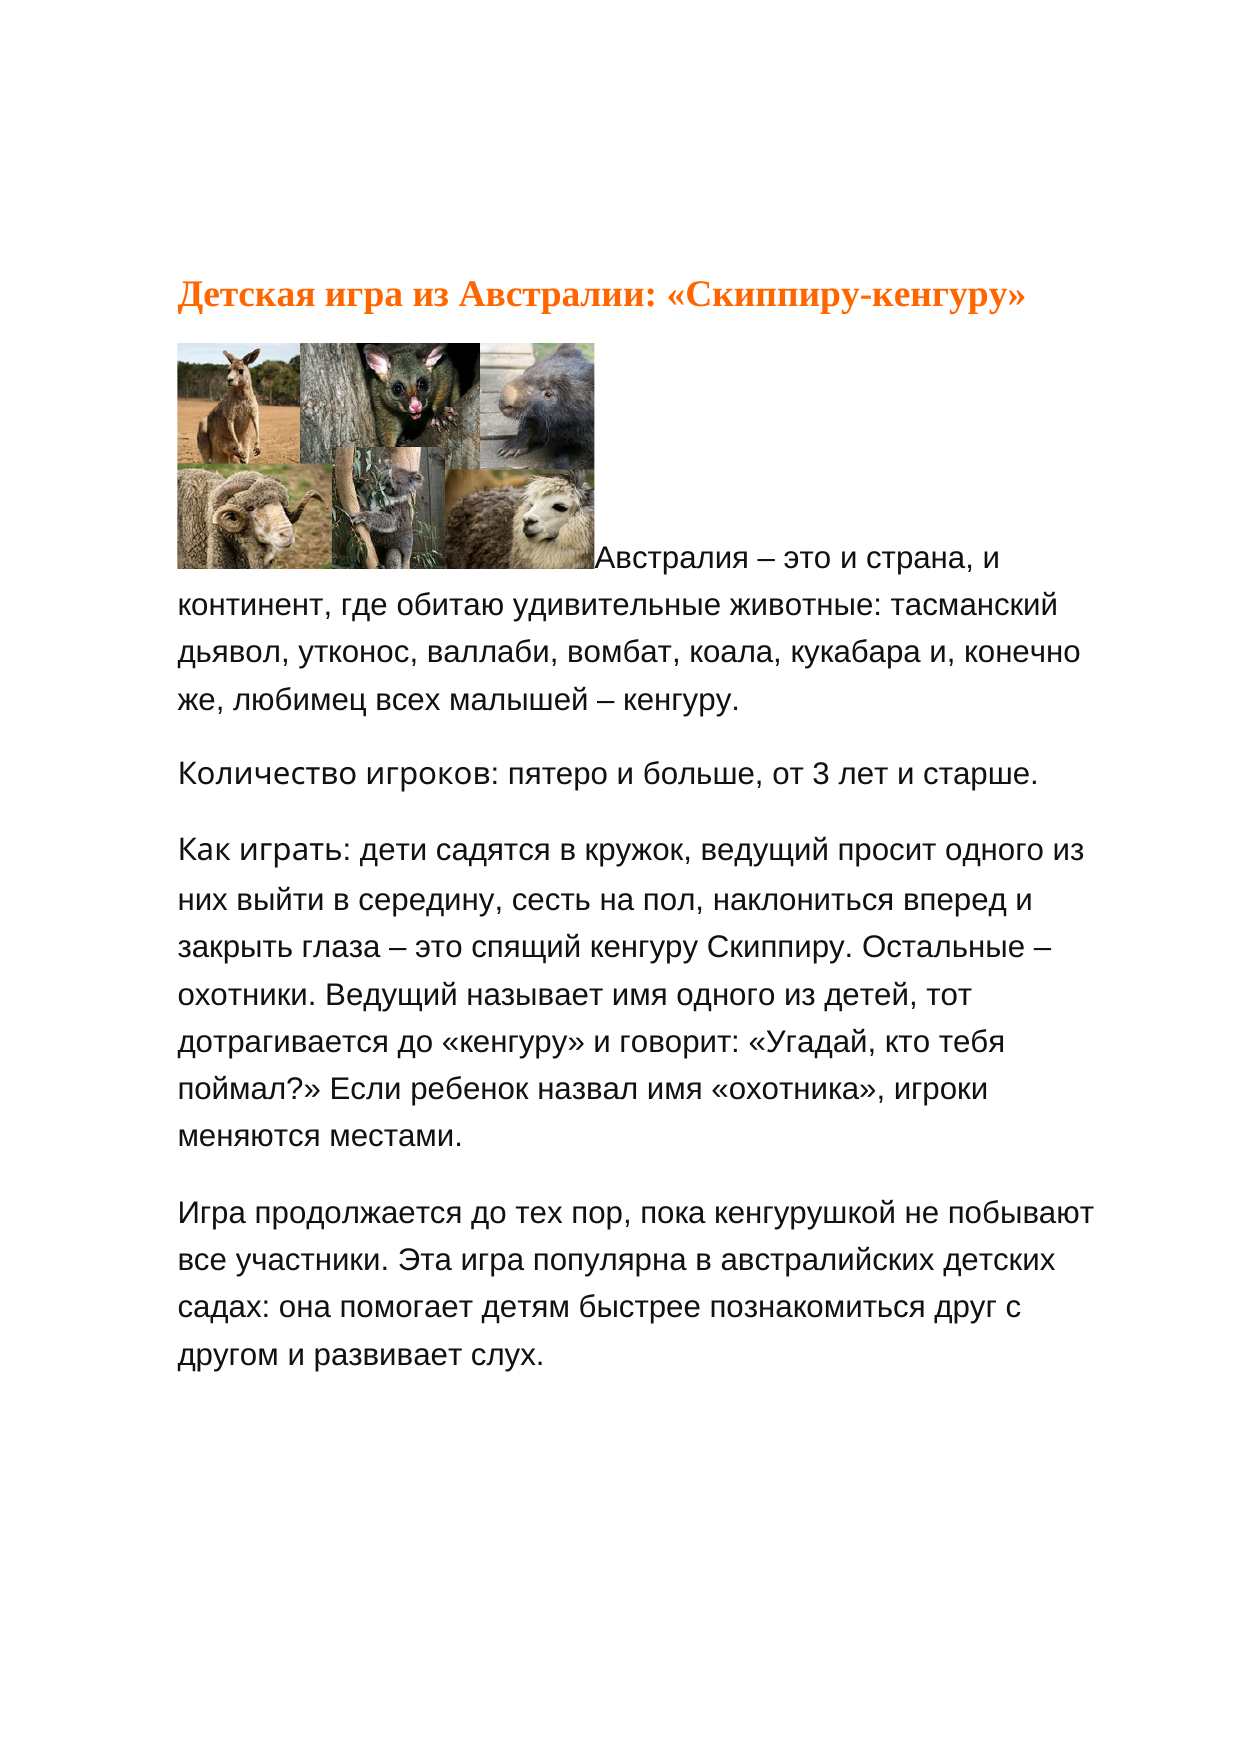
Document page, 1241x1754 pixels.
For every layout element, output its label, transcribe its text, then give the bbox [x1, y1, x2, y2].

text Детская игра из Австралии: «Скиппиру-кенгуру» [177, 271, 1122, 314]
text Количество игроков: пятеро и больше, от 3 лет и старше. [177, 746, 1122, 793]
picture [177, 343, 595, 569]
text Игра продолжается до тех пор, пока кенгурушкой не побывают все участники. Эта игра популярна в австралийских детских садах: она помогает детям быстрее познакомиться друг с другом и развивает слух. [177, 1183, 1122, 1372]
text Как играть: дети садятся в кружок, ведущий просит одного из них выйти в середину, сесть на пол, наклониться вперед и закрыть глаза – это спящий кенгуру Скиппиру. Остальные – охотники. Ведущий называет имя одного из детей, тот дотрагивается до «кенгуру» и говорит: «Угадай, кто тебя поймал?» Если ребенок назвал имя «охотника», игроки меняются местами. [177, 822, 1122, 1153]
